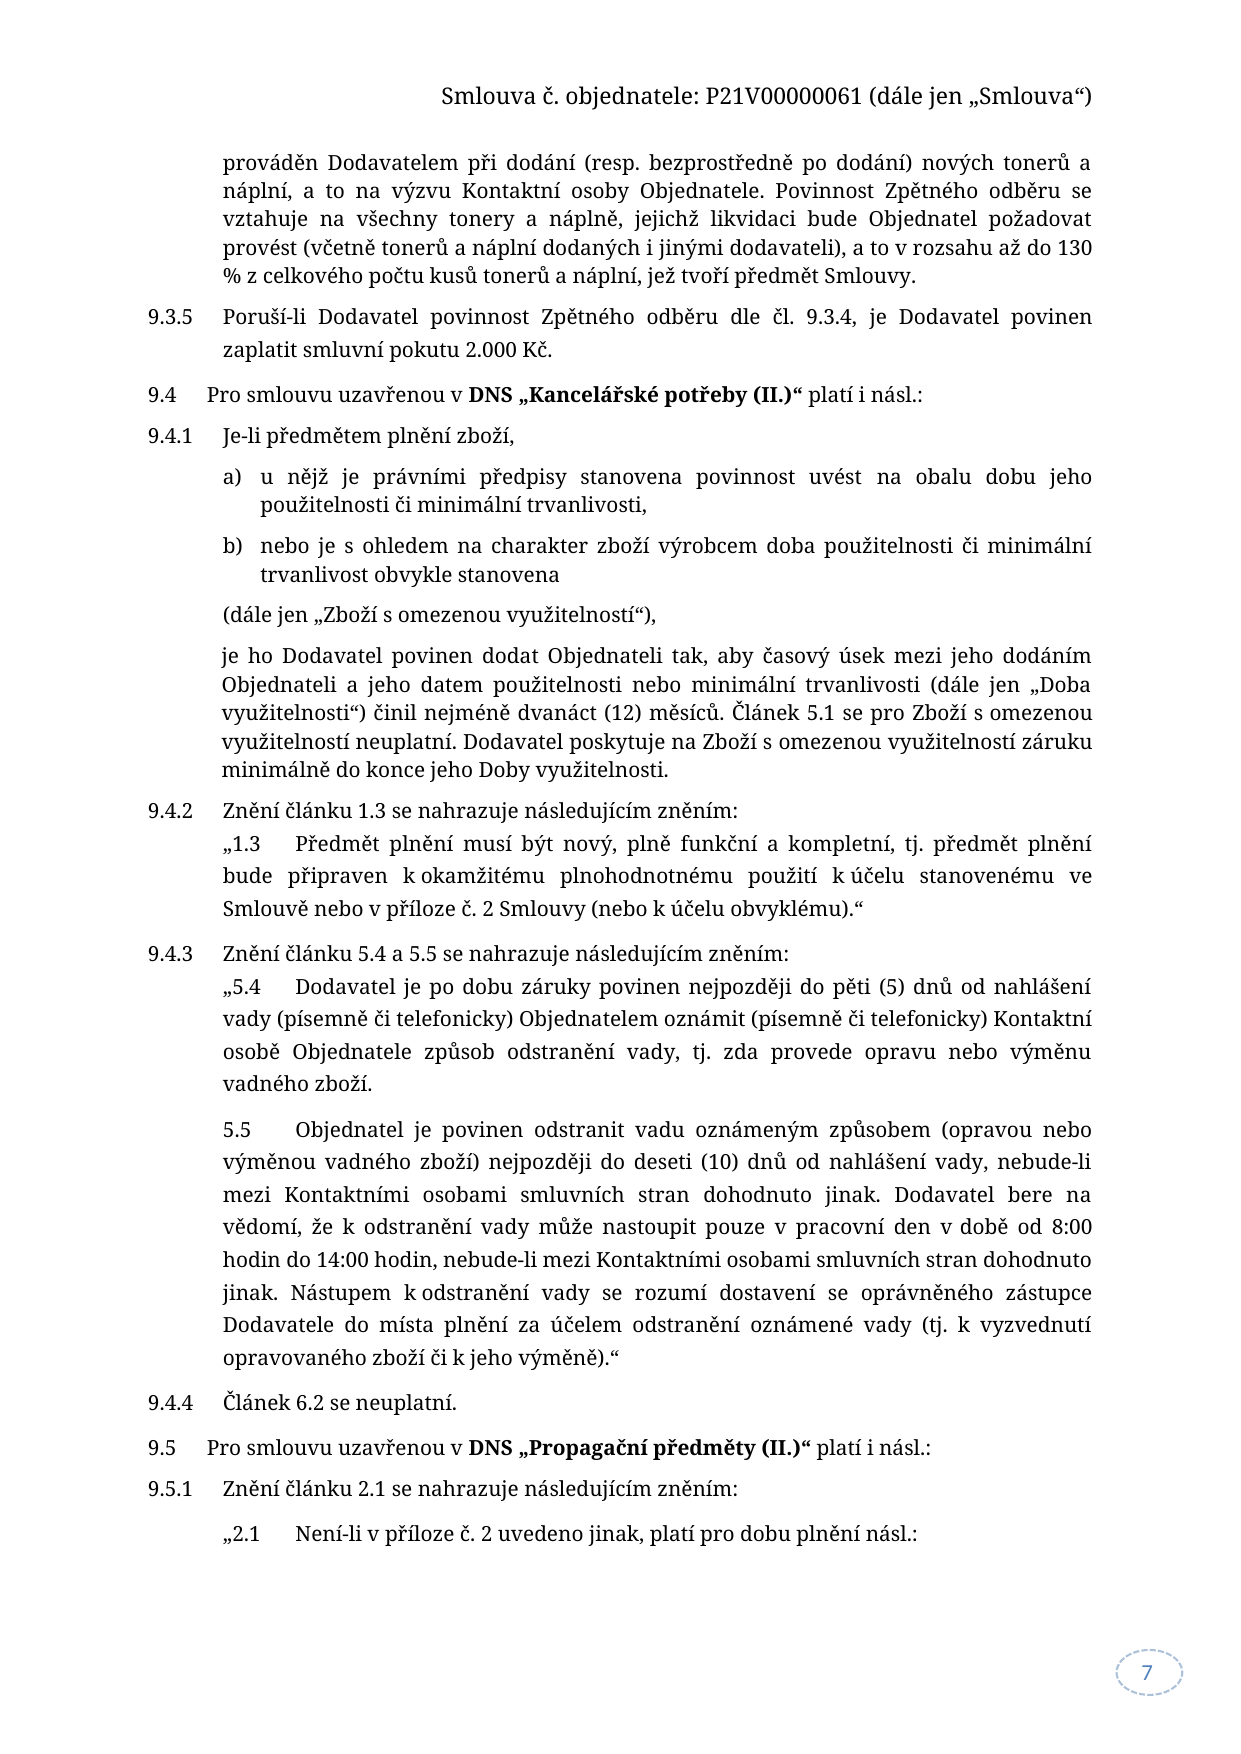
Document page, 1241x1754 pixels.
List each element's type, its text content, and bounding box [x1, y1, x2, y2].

text (dále jen „Zboží s omezenou využitelností“), [223, 601, 1093, 629]
list „1.3 Předmět plnění musí být nový, plně funkční a kompletní, tj. předmět plnění bude připraven k okamžitému plnohodnotnému použití k účelu stanovenému ve Smlouvě nebo v příloze č. 2 Smlouvy (nebo k účelu obvyklému).“ [223, 829, 1093, 922]
list Znění článku 1.3 se nahrazuje následujícím zněním: [148, 796, 1093, 825]
list nebo je s ohledem na charakter zboží výrobcem doba použitelnosti či minimální trvanlivost obvykle stanovena [223, 531, 1093, 588]
list Pro smlouvu uzavřenou v DNS „Kancelářské potřeby (II.)“ platí i násl.: [148, 380, 1093, 408]
list Znění článku 5.4 a 5.5 se nahrazuje následujícím zněním: [148, 939, 1093, 968]
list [148, 148, 1093, 290]
list Je-li předmětem plnění zboží, [148, 421, 1093, 449]
list 5.5 Objednatel je povinen odstranit vadu oznámeným způsobem (opravou nebo výměnou vadného zboží) nejpozději do deseti (10) dnů od nahlášení vady, nebude-li mezi Kontaktními osobami smluvních stran dohodnuto jinak. Dodavatel bere na vědomí, že k odstranění vady může nastoupit pouze v pracovní den v době od 8:00 hodin do 14:00 hodin, nebude-li mezi Kontaktními osobami smluvních stran dohodnuto jinak. Nástupem k odstranění vady se rozumí dostavení se oprávněného zástupce Dodavatele do místa plnění za účelem odstranění oznámené vady (tj. k vyzvednutí opravovaného zboží či k jeho výměně).“ [223, 1115, 1093, 1371]
list „2.1 Není-li v příloze č. 2 uvedeno jinak, platí pro dobu plnění násl.: [223, 1519, 1093, 1548]
list Pro smlouvu uzavřenou v DNS „Propagační předměty (II.)“ platí i násl.: [148, 1433, 1093, 1462]
text je ho Dodavatel povinen dodat Objednateli tak, aby časový úsek mezi jeho dodáním Objednateli a jeho datem použitelnosti nebo minimální trvanlivosti (dále jen „Doba využitelnosti“) činil nejméně dvanáct (12) měsíců. Článek 5.1 se pro Zboží s omezenou využitelností neuplatní. Dodavatel poskytuje na Zboží s omezenou využitelností záruku minimálně do konce jeho Doby využitelnosti. [221, 642, 1093, 784]
list „5.4 Dodavatel je po dobu záruky povinen nejpozději do pěti (5) dnů od nahlášení vady (písemně či telefonicky) Objednatelem oznámit (písemně či telefonicky) Kontaktní osobě Objednatele způsob odstranění vady, tj. zda provede opravu nebo výměnu vadného zboží. [223, 972, 1093, 1098]
list Znění článku 2.1 se nahrazuje následujícím zněním: [148, 1474, 1093, 1502]
list Poruší-li Dodavatel povinnost Zpětného odběru dle čl. 9.3.4, je Dodavatel povinen zaplatit smluvní pokutu 2.000 Kč. [148, 302, 1093, 363]
list u nějž je právními předpisy stanovena povinnost uvést na obalu dobu jeho použitelnosti či minimální trvanlivosti, [223, 462, 1093, 519]
list Článek 6.2 se neuplatní. [148, 1388, 1093, 1416]
